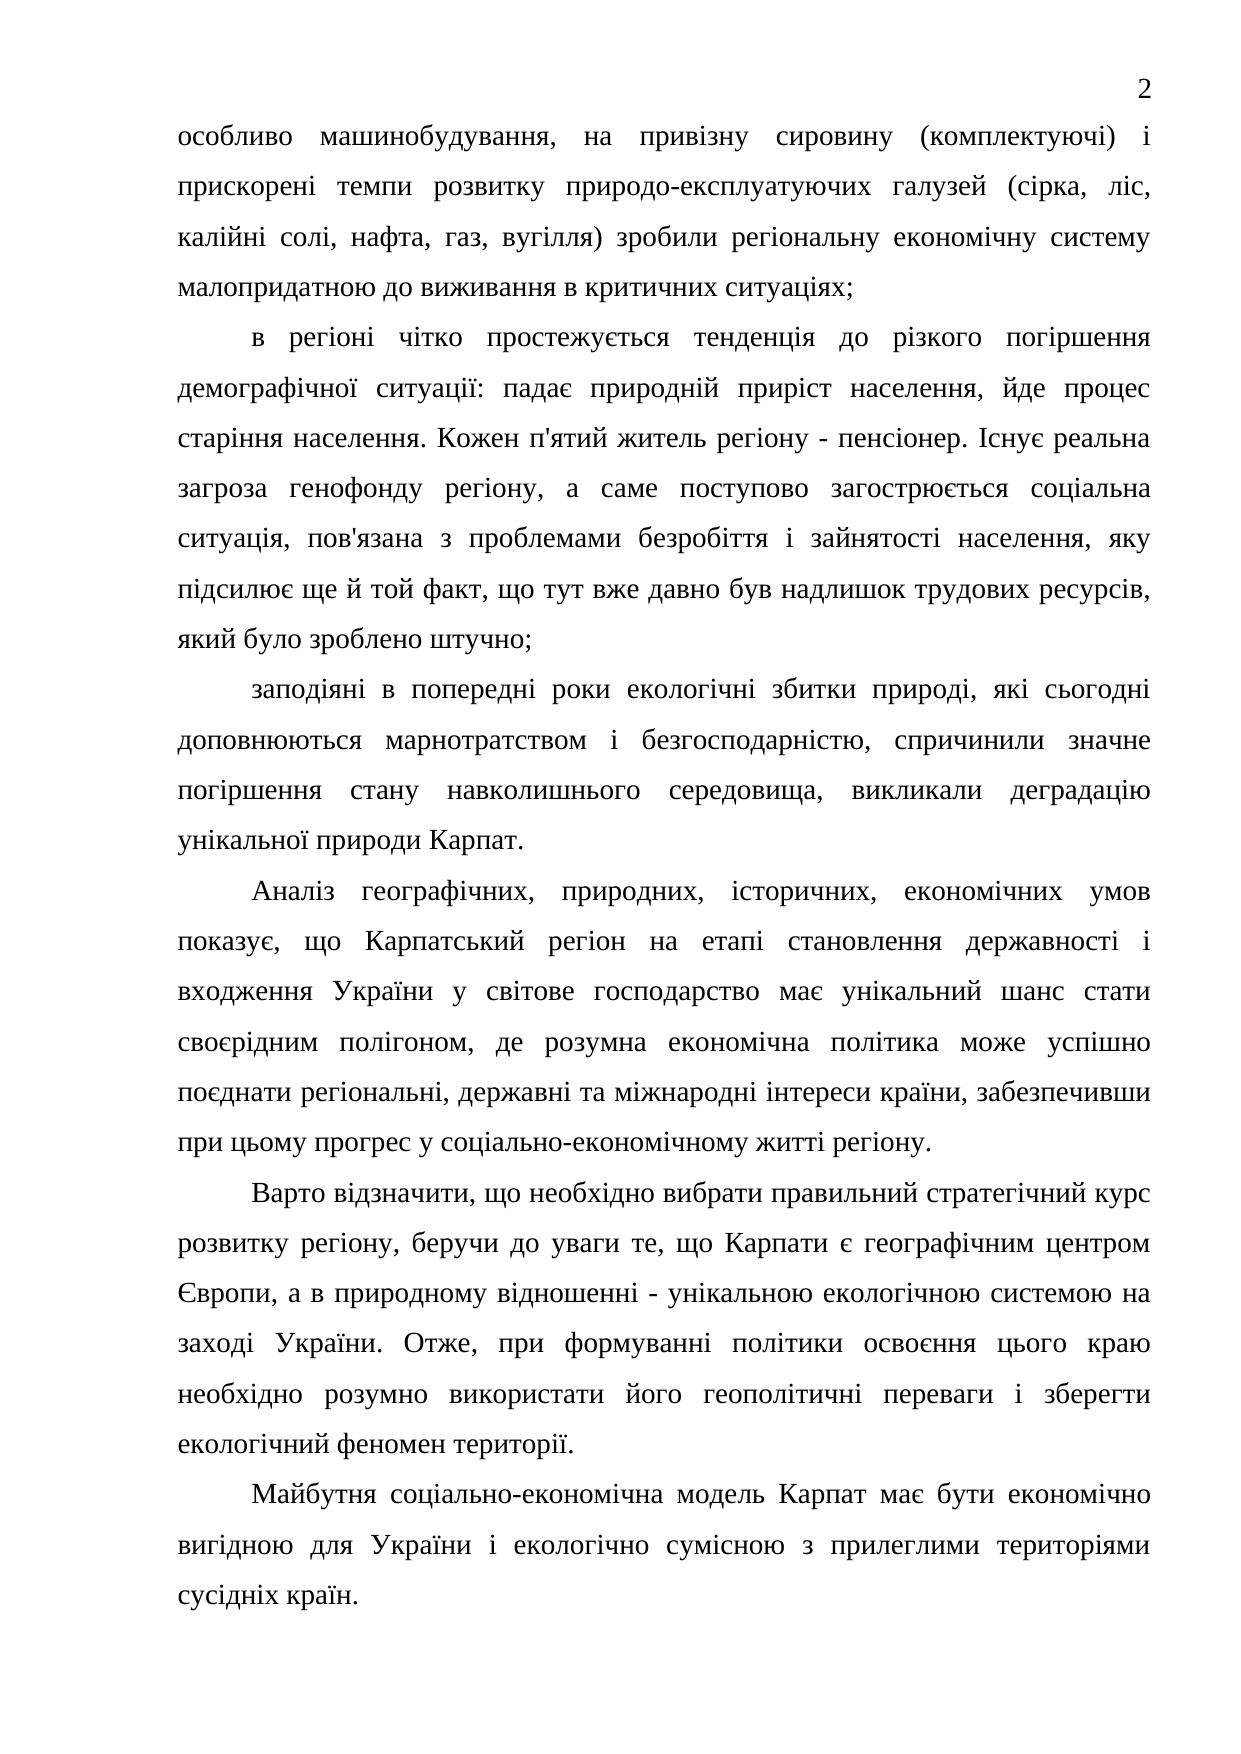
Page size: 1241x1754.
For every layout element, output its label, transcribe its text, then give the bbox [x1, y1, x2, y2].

text Майбутня соціально-економічна модель Карпат має бути економічно вигідною для України і екологічно сумісною з прилеглими територіями сусідніх країн. [177, 1477, 1152, 1611]
text заподіяні в попередні роки екологічні збитки природі, які сьогодні доповнюються марнотратством і безгосподарністю, спричинили значне погіршення стану навколишнього середовища, викликали деградацію унікальної природи Карпат. [177, 672, 1152, 856]
text в регіоні чітко простежується тенденція до різкого погіршення демографічної ситуації: падає природній приріст населення, йде процес старіння населення. Кожен п'ятий житель регіону - пенсіонер. Існує реальна загроза генофонду регіону, а саме поступово загострюється соціальна ситуація, пов'язана з проблемами безробіття і зайнятості населення, яку підсилює ще й той факт, що тут вже давно був надлишок трудових ресурсів, який було зроблено штучно; [177, 319, 1152, 655]
text Варто відзначити, що необхідно вибрати правильний стратегічний курс розвитку регіону, беручи до уваги те, що Карпати є географічним центром Європи, а в природному відношенні - унікальною екологічною системою на заході України. Отже, при формуванні політики освоєння цього краю необхідно розумно використати його геополітичні переваги і зберегти екологічний феномен території. [177, 1175, 1152, 1460]
text Аналіз географічних, природних, історичних, економічних умов показує, що Карпатський регіон на етапі становлення державності і входження України у світове господарство має унікальний шанс стати своєрідним полігоном, де розумна економічна політика може успішно поєднати регіональні, державні та міжнародні інтереси країни, забезпечивши при цьому прогрес у соціально-економічному житті регіону. [177, 873, 1152, 1158]
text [177, 118, 1152, 303]
